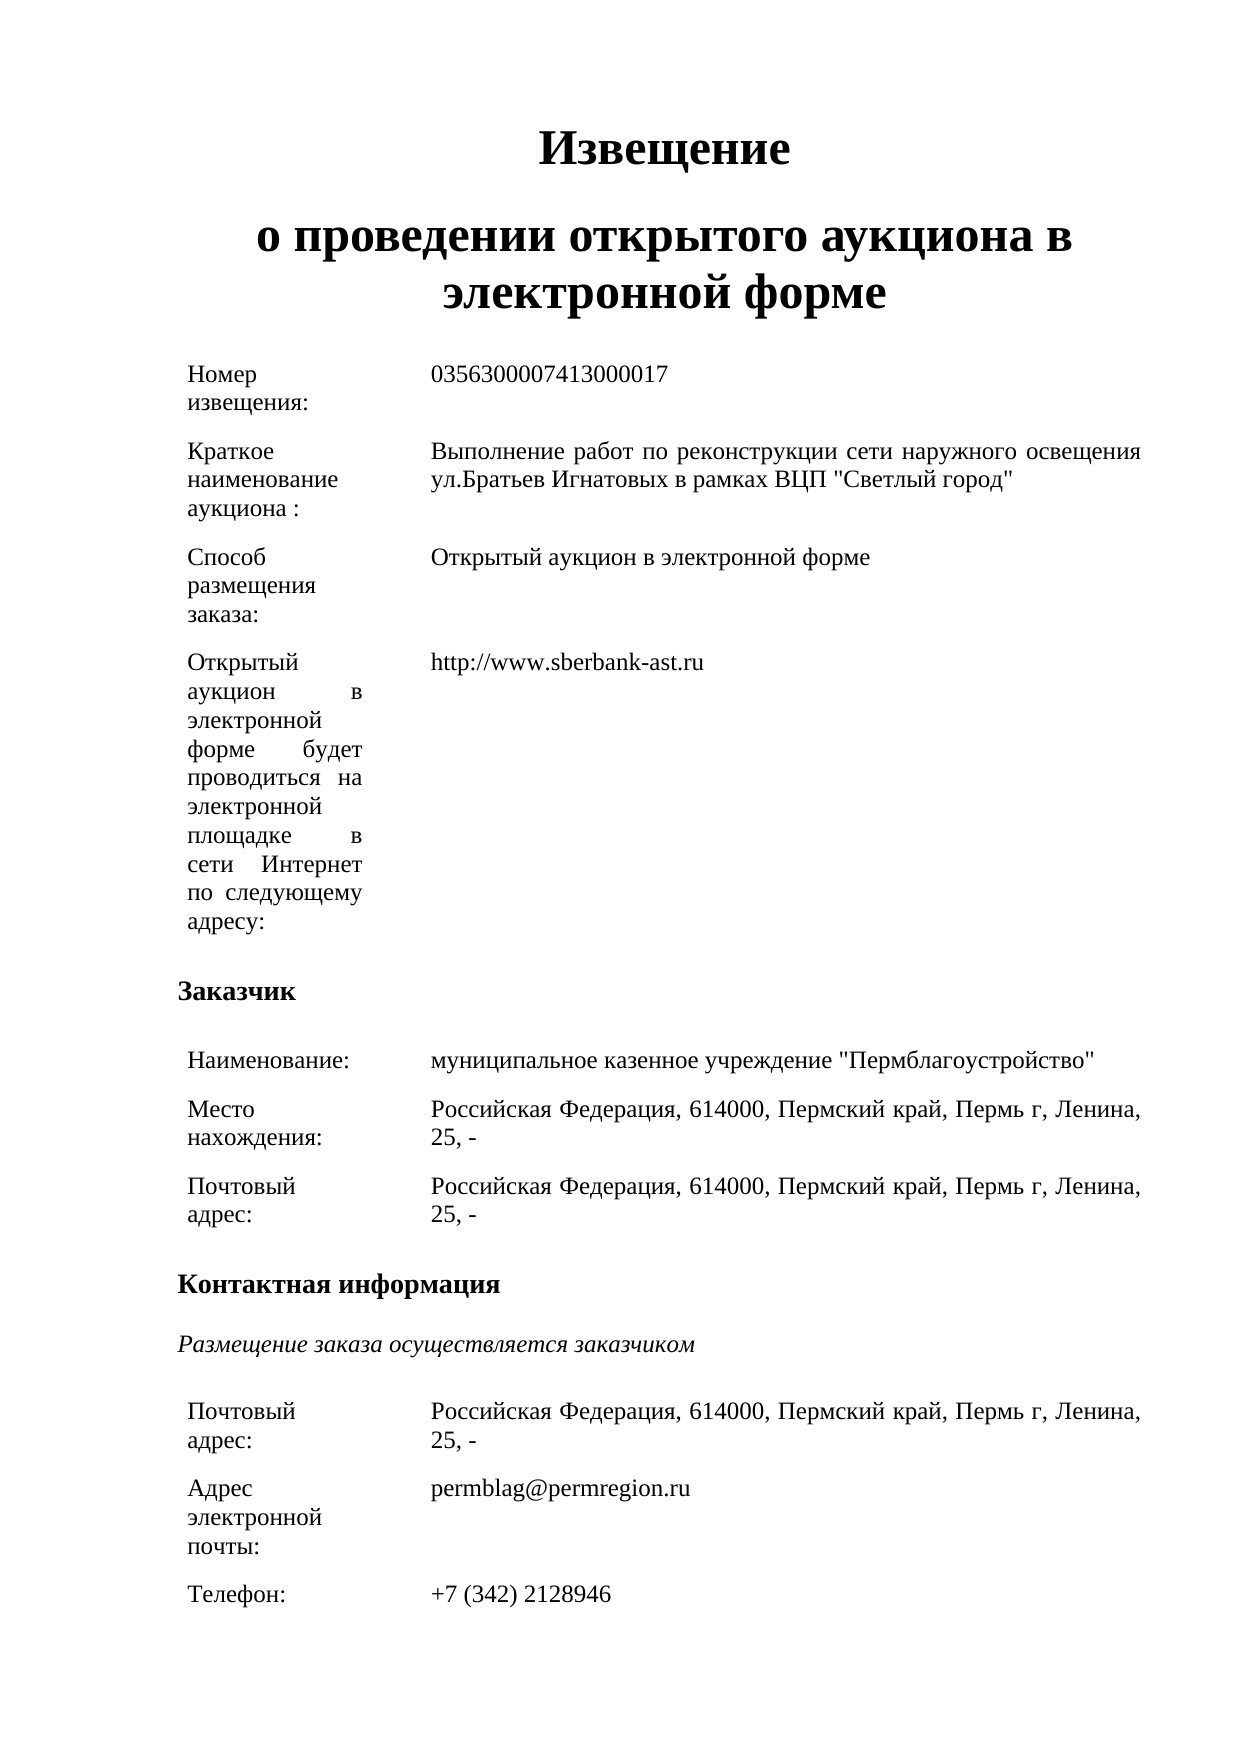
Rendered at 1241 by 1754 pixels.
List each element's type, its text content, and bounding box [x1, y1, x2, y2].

text Извещение [177, 118, 1152, 176]
table_cell Российская Федерация, 614000, Пермский край, Пермь г, Ленина, 25, - [421, 1161, 1152, 1238]
table_header Почтовый адрес: [177, 1387, 421, 1464]
table_cell Адрес электронной почты: [177, 1464, 421, 1569]
table_header 0356300007413000017 [421, 349, 1152, 426]
text Контактная информация [177, 1267, 1152, 1299]
table_cell +7 (342) 2128946 [421, 1570, 1152, 1618]
table_header Российская Федерация, 614000, Пермский край, Пермь г, Ленина, 25, - [421, 1387, 1152, 1464]
table_cell Телефон: [177, 1570, 421, 1618]
text о проведении открытого аукциона в электронной форме [177, 205, 1152, 320]
table_cell Российская Федерация, 614000, Пермский край, Пермь г, Ленина, 25, - [421, 1084, 1152, 1161]
table_cell Выполнение работ по реконструкции сети наружного освещения ул.Братьев Игнатовых в рамках ВЦП "Светлый город" [421, 426, 1152, 532]
table_cell Способ размещения заказа: [177, 532, 421, 638]
table_header Наименование: [177, 1036, 421, 1084]
table_cell http://www.sberbank-ast.ru [421, 638, 1152, 945]
table_cell Открытый аукцион в электронной форме будет проводиться на электронной площадке в сети Интернет по следующему адресу: [177, 638, 421, 945]
table_cell Место нахождения: [177, 1084, 421, 1161]
table_cell Открытый аукцион в электронной форме [421, 532, 1152, 638]
table_cell permblag@permregion.ru [421, 1464, 1152, 1569]
text Заказчик [177, 974, 1152, 1006]
table_cell Краткое наименование аукциона : [177, 426, 421, 532]
table_header муниципальное казенное учреждение "Пермблагоустройство" [421, 1036, 1152, 1084]
table_cell Почтовый адрес: [177, 1161, 421, 1238]
text Размещение заказа осуществляется заказчиком [177, 1329, 1152, 1357]
table_header Номер извещения: [177, 349, 421, 426]
